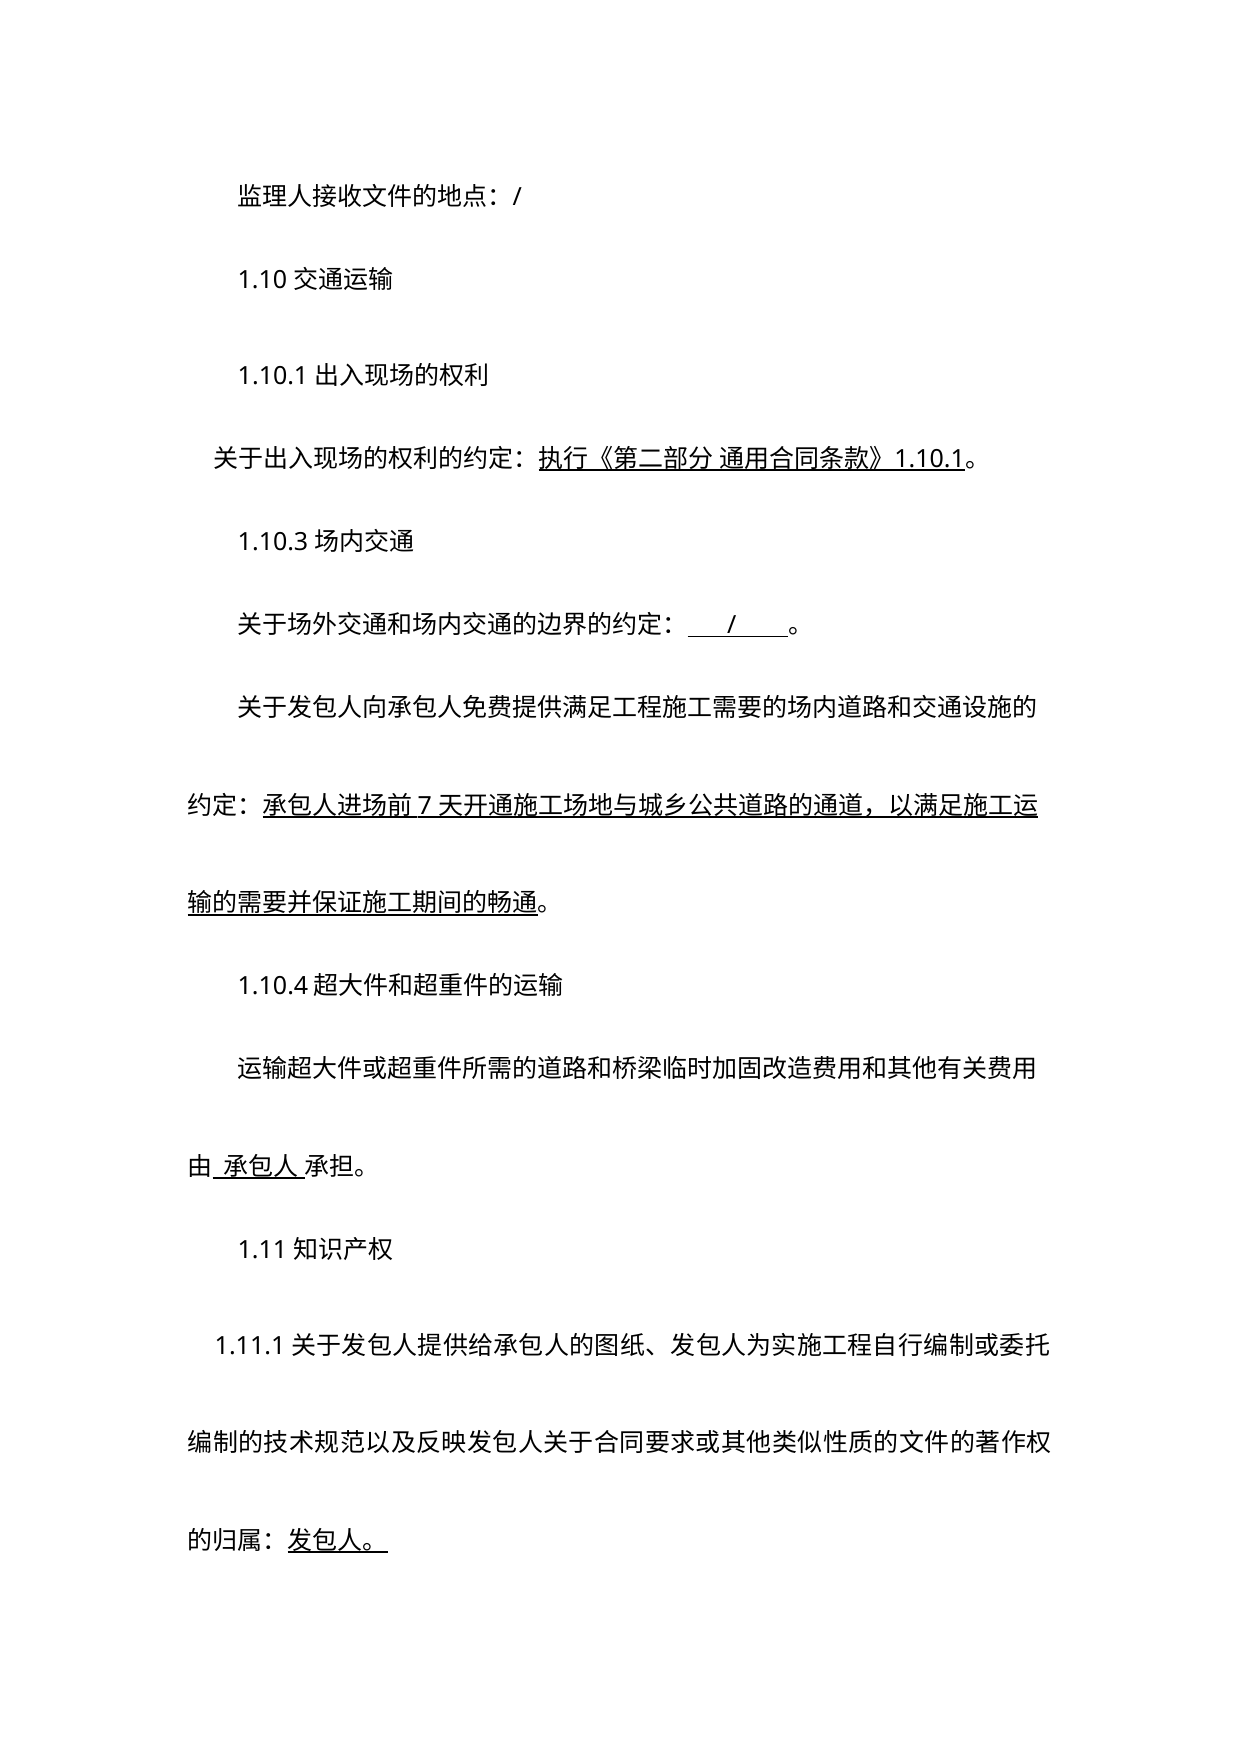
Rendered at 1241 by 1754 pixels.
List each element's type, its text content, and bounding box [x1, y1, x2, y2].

text 关于发包人向承包人免费提供满足工程施工需要的场内道路和交通设施的约定：承包人进场前7 天开通施工场地与城乡公共道路的通道，以满足施工运输的需要并保证施工期间的畅通。 [187, 673, 1053, 933]
text 关于场外交通和场内交通的边界的约定： / 。 [187, 590, 1053, 655]
text 1.11.1关于发包人提供给承包人的图纸、发包人为实施工程自行编制或委托编制的技术规范以及反映发包人关于合同要求或其他类似性质的文件的著作权的归属：发包人。 [187, 1311, 1053, 1571]
text 1.10 交通运输 [187, 245, 1053, 310]
text 1.10.3 场内交通 [187, 507, 1053, 572]
text 关于出入现场的权利的约定：执行《第二部分 通用合同条款》1.10.1。 [187, 424, 1053, 489]
text 运输超大件或超重件所需的道路和桥梁临时加固改造费用和其他有关费用由 承包人 承担。 [187, 1034, 1053, 1197]
text 1.10.4超大件和超重件的运输 [187, 951, 1053, 1016]
text 1.10.1 出入现场的权利 [187, 341, 1053, 406]
text 1.11 知识产权 [187, 1215, 1053, 1280]
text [237, 162, 1053, 227]
